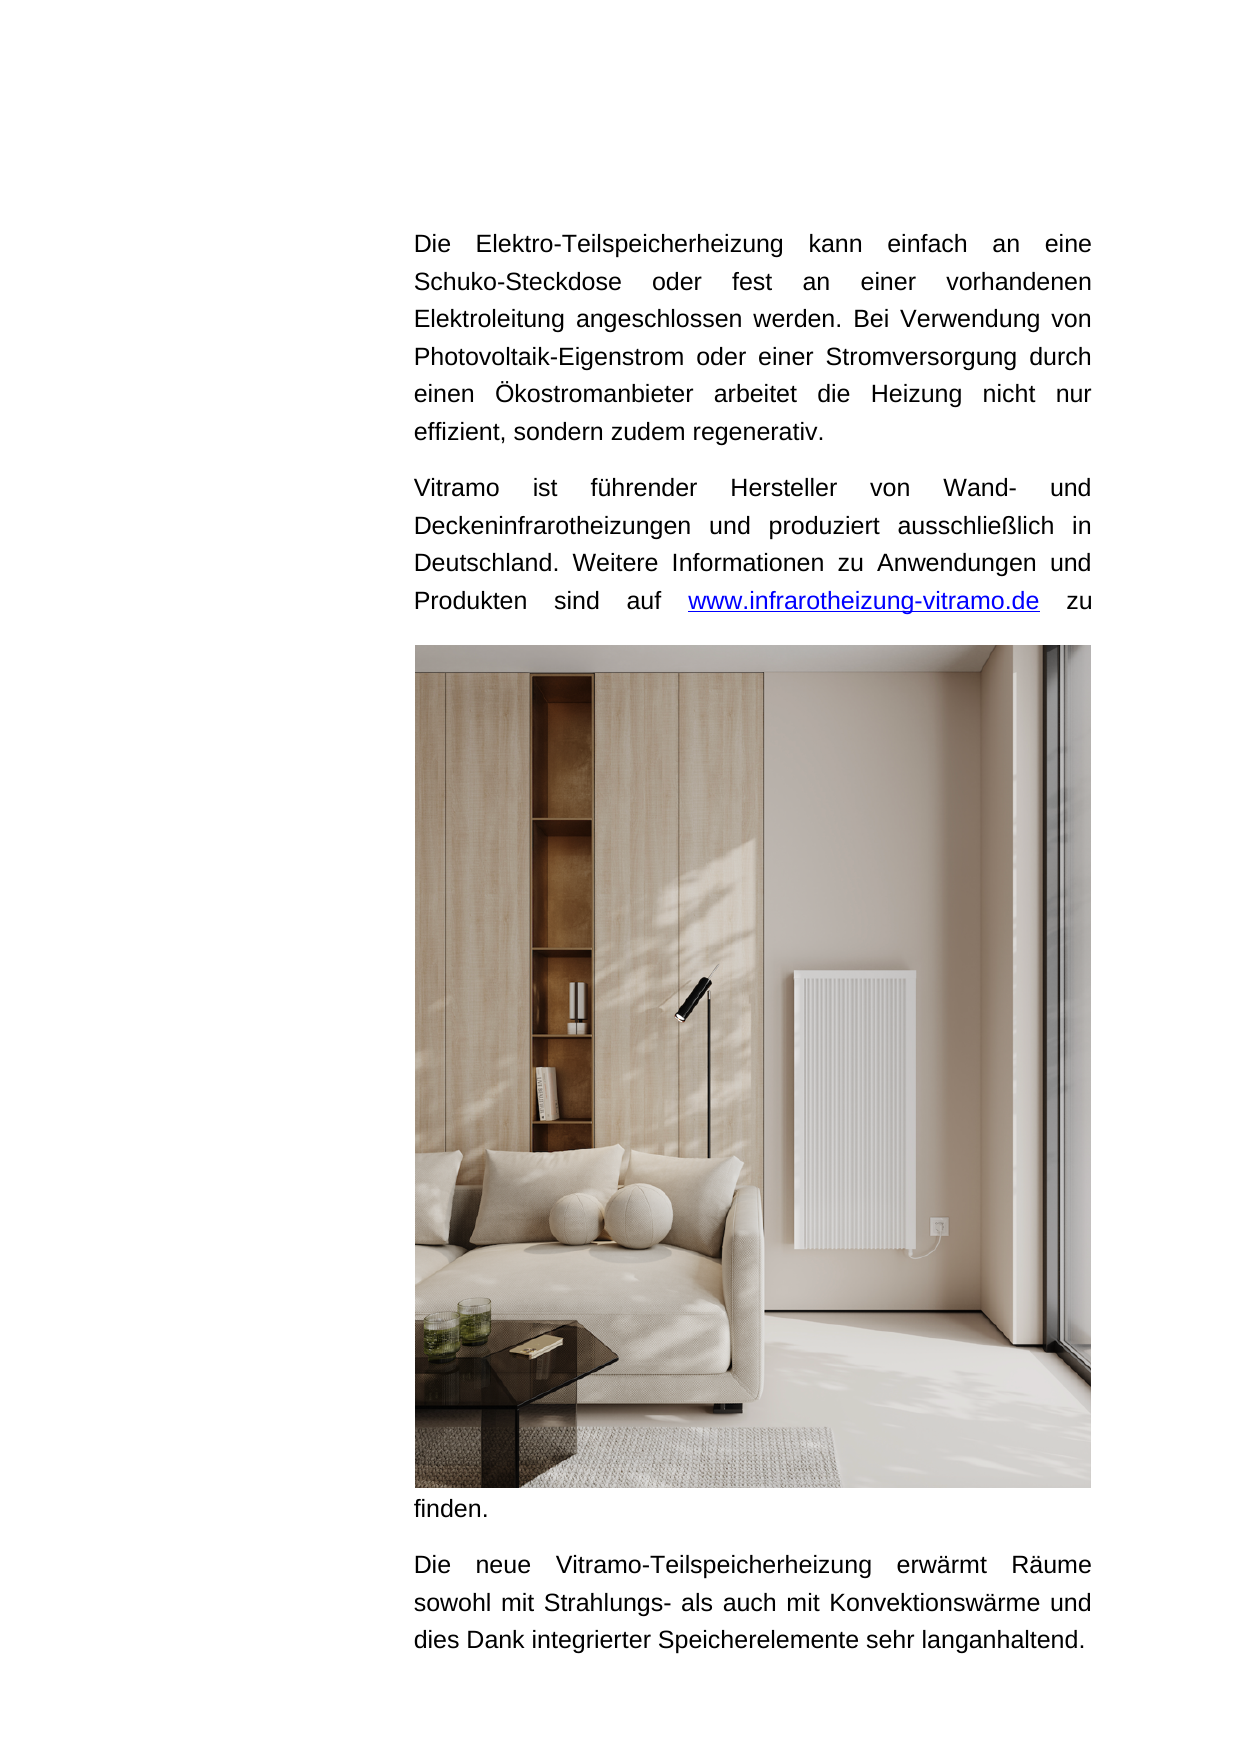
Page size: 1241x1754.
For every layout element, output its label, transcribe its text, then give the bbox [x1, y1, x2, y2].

picture [415, 645, 1091, 1488]
text Die Elektro-Teilspeicherheizung kann einfach an eine Schuko-Steckdose oder fest an einer vorhandenen Elektroleitung angeschlossen werden. Bei Verwendung von Photovoltaik-Eigenstrom oder einer Stromversorgung durch einen Ökostromanbieter arbeitet die Heizung nicht nur effizient, sondern zudem regenerativ. [413, 223, 1093, 448]
text Die neue Vitramo-Teilspeicherheizung erwärmt Räume sowohl mit Strahlungs- als auch mit Konvektionswärme und dies Dank integrierter Speicherelemente sehr langanhaltend. [413, 1543, 1093, 1656]
